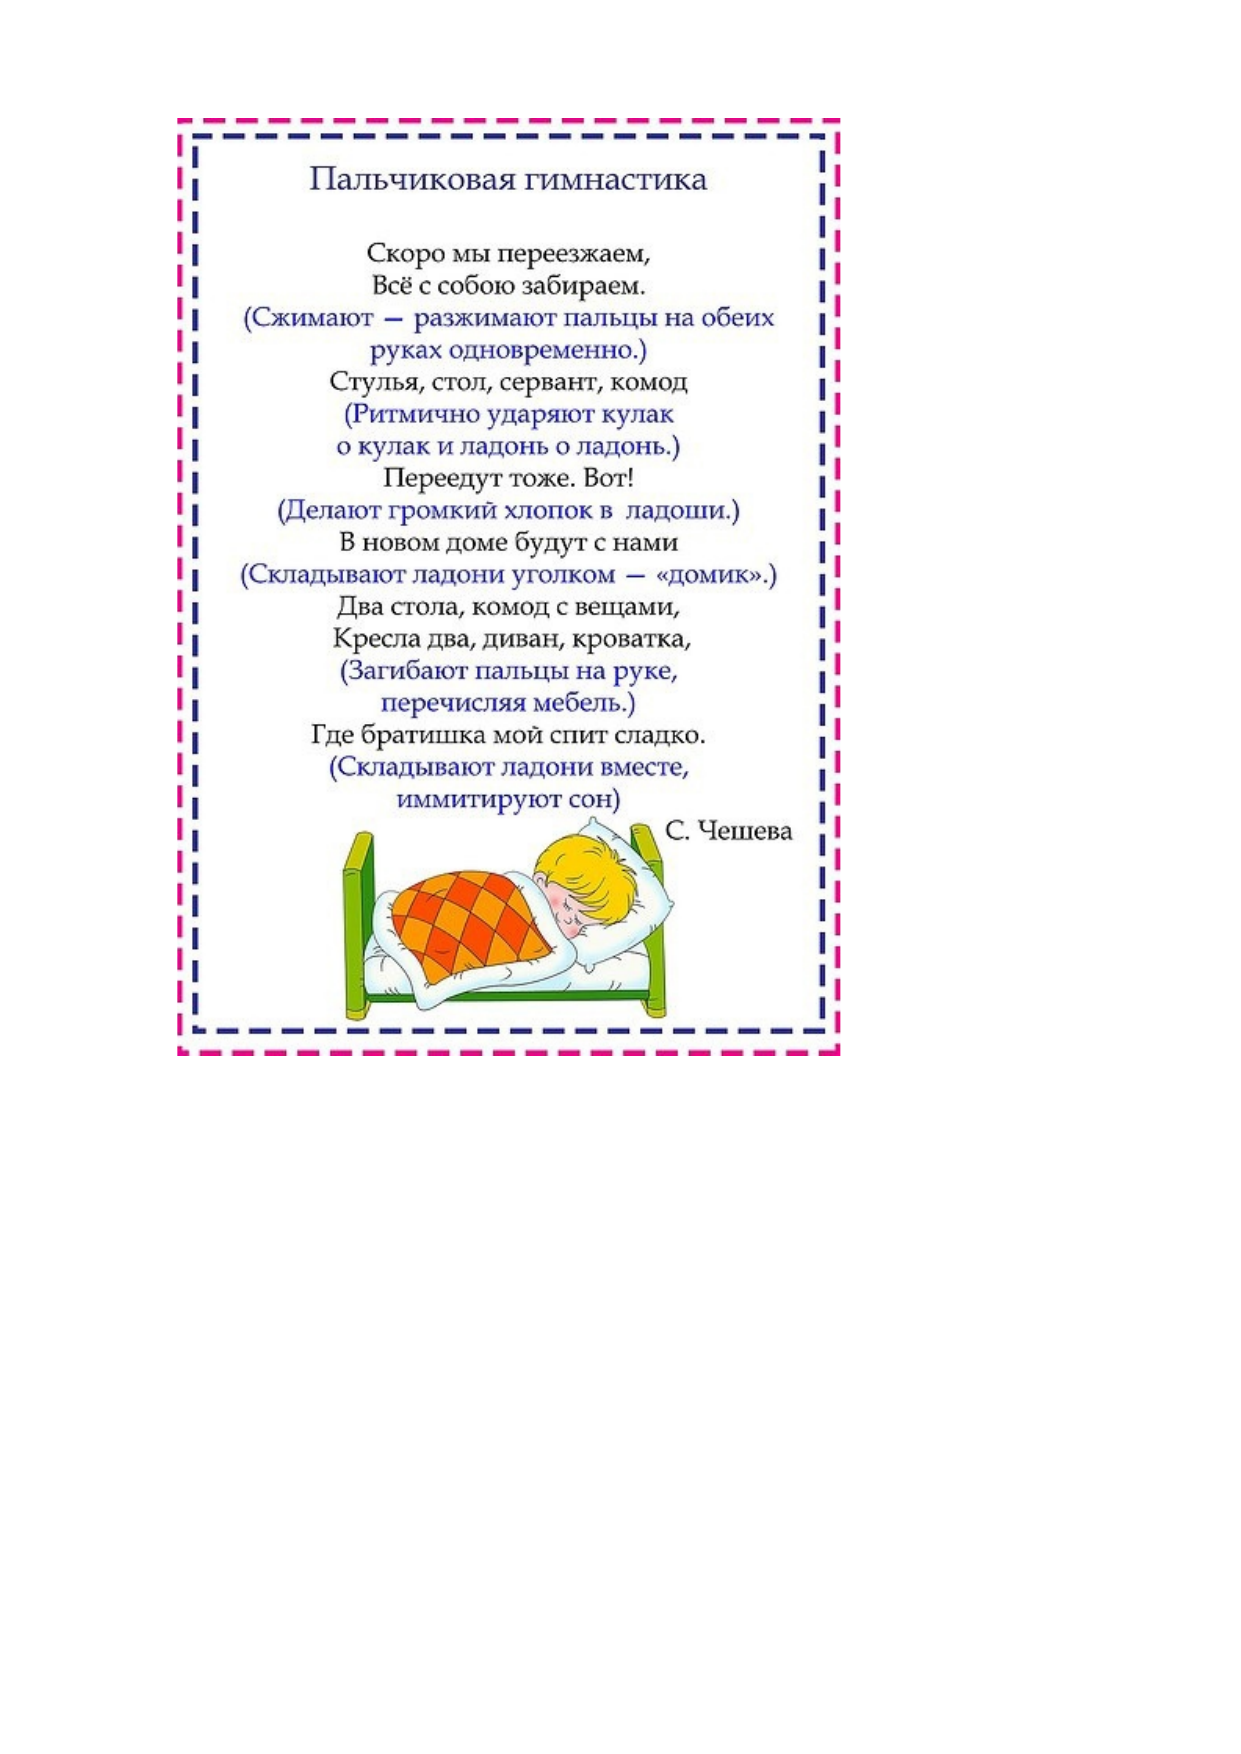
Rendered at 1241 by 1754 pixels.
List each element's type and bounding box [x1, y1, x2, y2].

picture [177, 118, 841, 1056]
